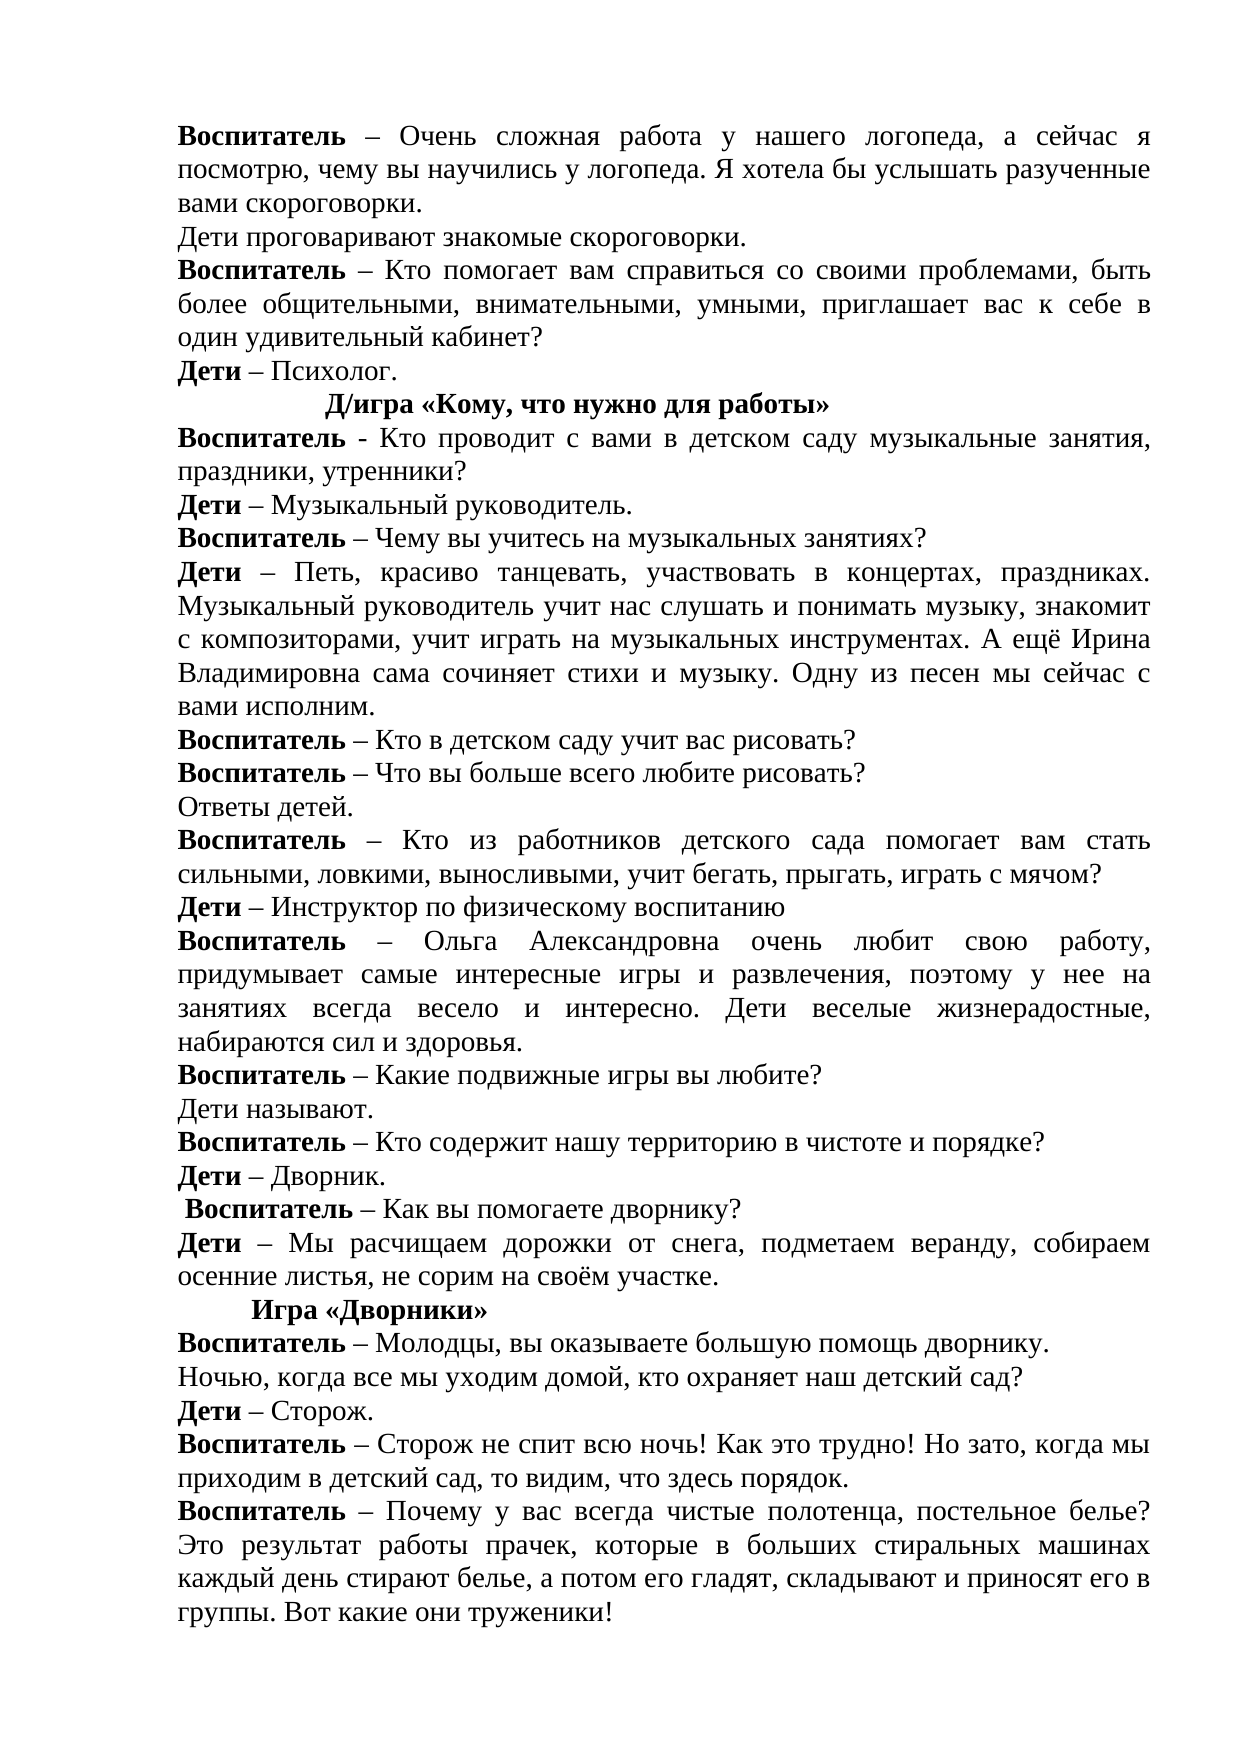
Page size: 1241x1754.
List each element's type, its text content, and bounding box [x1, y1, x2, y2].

text Воспитатель – Кто содержит нашу территорию в чистоте и порядке? [177, 1124, 1152, 1158]
text Дети – Дворник. [177, 1158, 1152, 1191]
text Воспитатель – Какие подвижные игры вы любите? [177, 1057, 1152, 1091]
text Воспитатель – Что вы больше всего любите рисовать? [177, 755, 1152, 789]
text Воспитатель – Чему вы учитесь на музыкальных занятиях? [177, 521, 1152, 554]
text Дети – Петь, красиво танцевать, участвовать в концертах, праздниках. Музыкальный руководитель учит нас слушать и понимать музыку, знакомит с композиторами, учит играть на музыкальных инструментах. А ещё Ирина Владимировна сама сочиняет стихи и музыку. Одну из песен мы сейчас с вами исполним. [177, 554, 1152, 722]
text Дети проговаривают знакомые скороговорки. [177, 219, 1152, 252]
text Игра «Дворники» [177, 1292, 1152, 1326]
text Воспитатель – Очень сложная работа у нашего логопеда, а сейчас я посмотрю, чему вы научились у логопеда. Я хотела бы услышать разученные вами скороговорки. [177, 118, 1152, 219]
text Воспитатель – Сторож не спит всю ночь! Как это трудно! Но зато, когда мы приходим в детский сад, то видим, что здесь порядок. [177, 1426, 1152, 1493]
text Ответы детей. [177, 789, 1152, 822]
text Воспитатель – Кто в детском саду учит вас рисовать? [177, 722, 1152, 755]
text Дети – Мы расчищаем дорожки от снега, подметаем веранду, собираем осенние листья, не сорим на своём участке. [177, 1225, 1152, 1292]
text Дети – Сторож. [177, 1393, 1152, 1426]
text Дети – Инструктор по физическому воспитанию [177, 889, 1152, 923]
text Воспитатель – Кто помогает вам справиться со своими проблемами, быть более общительными, внимательными, умными, приглашает вас к себе в один удивительный кабинет? [177, 252, 1152, 353]
text Дети – Психолог. [177, 353, 1152, 386]
text Воспитатель – Молодцы, вы оказываете большую помощь дворнику. [177, 1326, 1152, 1359]
text Ночью, когда все мы уходим домой, кто охраняет наш детский сад? [177, 1359, 1152, 1393]
text Дети – Музыкальный руководитель. [177, 487, 1152, 521]
text Воспитатель – Ольга Александровна очень любит свою работу, придумывает самые интересные игры и развлечения, поэтому у нее на занятиях всегда весело и интересно. Дети веселые жизнерадостные, набираются сил и здоровья. [177, 923, 1152, 1057]
text Д/игра «Кому, что нужно для работы» [251, 386, 1152, 420]
text Воспитатель - Кто проводит с вами в детском саду музыкальные занятия, праздники, утренники? [177, 420, 1152, 487]
text Воспитатель – Кто из работников детского сада помогает вам стать сильными, ловкими, выносливыми, учит бегать, прыгать, играть с мячом? [177, 822, 1152, 889]
text Воспитатель – Почему у вас всегда чистые полотенца, постельное белье? Это результат работы прачек, которые в больших стиральных машинах каждый день стирают белье, а потом его гладят, складывают и приносят его в группы. Вот какие они труженики! [177, 1493, 1152, 1627]
text Дети называют. [177, 1091, 1152, 1124]
text Воспитатель – Как вы помогаете дворнику? [177, 1191, 1152, 1225]
